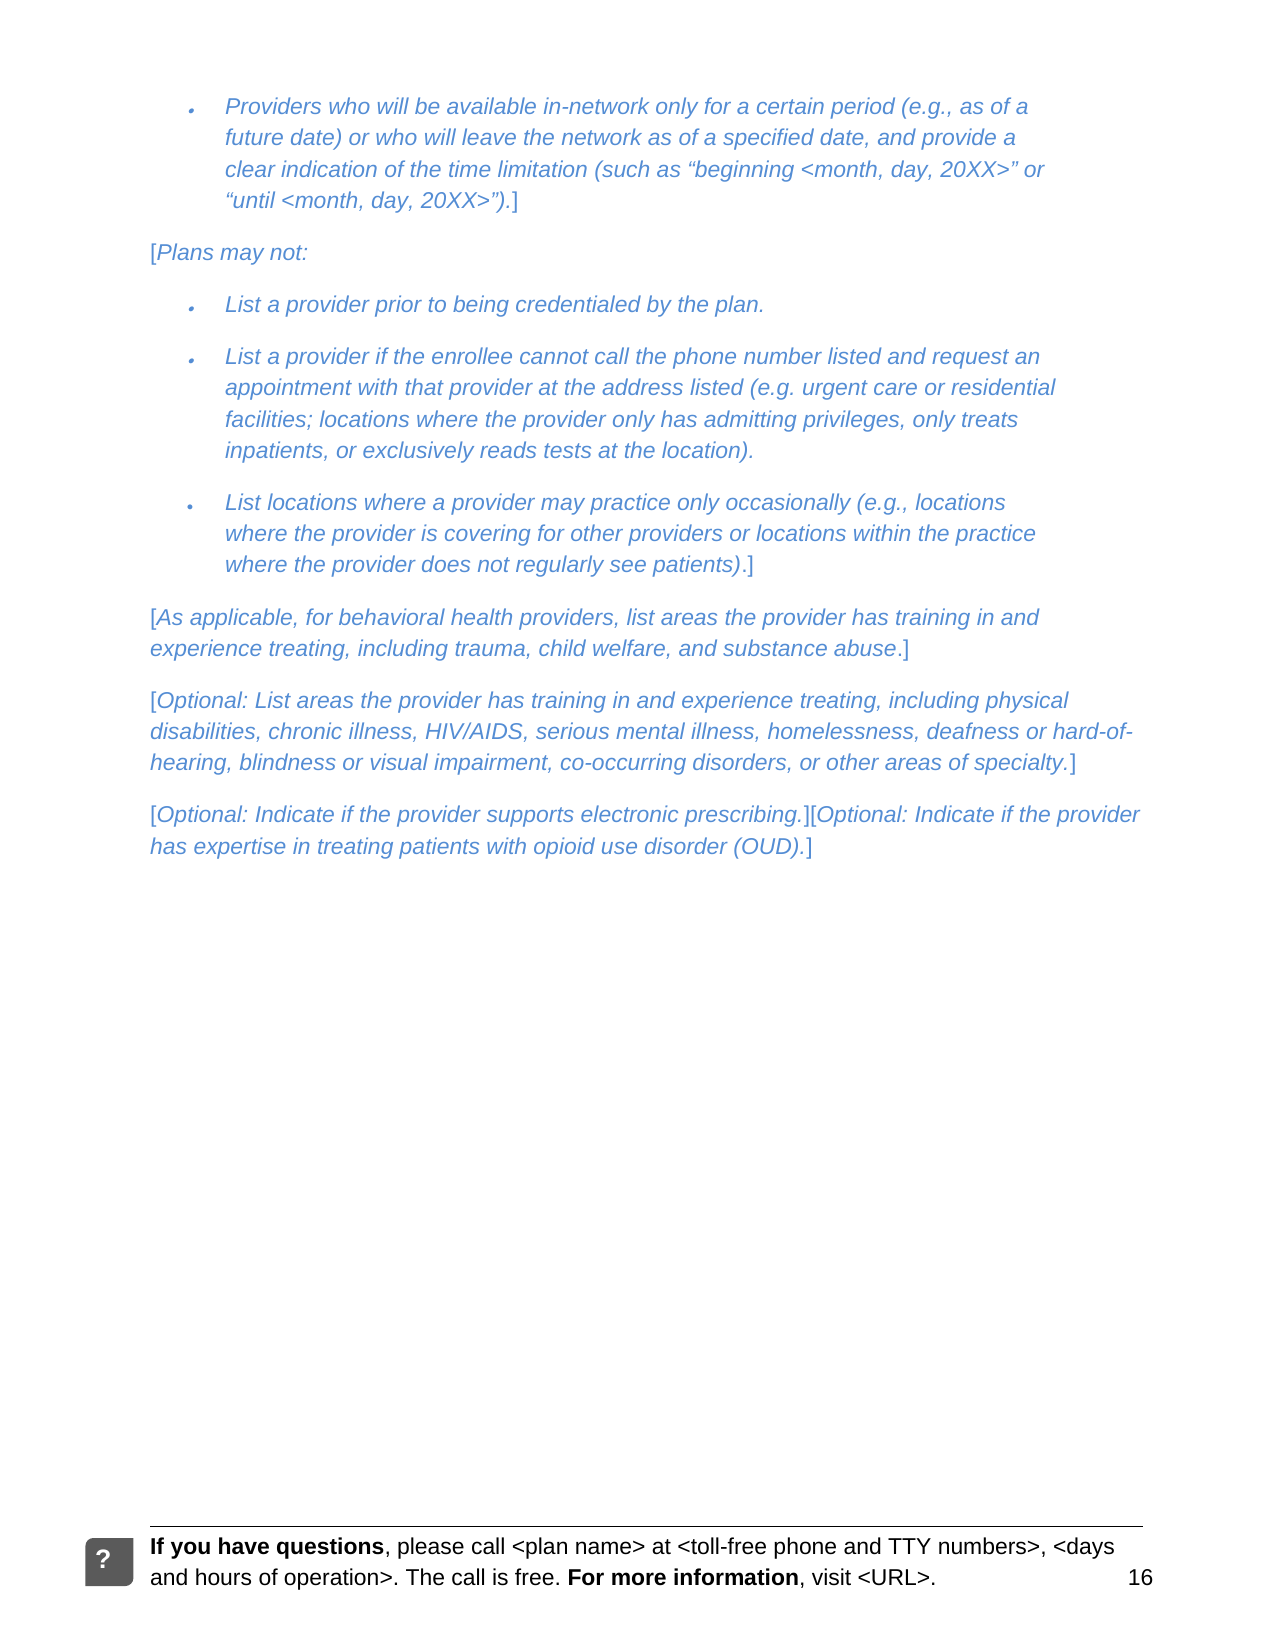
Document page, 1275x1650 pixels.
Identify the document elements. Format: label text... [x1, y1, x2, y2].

list Providers who will be available in-network only for a certain period (e.g., as of a future date) or who will leave the network as of a specified date, and provide a clear indication of the time limitation (such as “beginning <month, day, 20XX>” or “until <month, day, 20XX>”).] [187, 89, 1068, 214]
list List locations where a provider may practice only occasionally (e.g., locations where the provider is covering for other providers or locations within the practice where the provider does not regularly see patients).] [187, 485, 1068, 579]
text [Optional: List areas the provider has training in and experience treating, including physical disabilities, chronic illness, HIV/AIDS, serious mental illness, homelessness, deafness or hard-of-hearing, blindness or visual impairment, co-occurring disorders, or other areas of specialty.] [150, 683, 1143, 777]
text [As applicable, for behavioral health providers, list areas the provider has training in and experience treating, including trauma, child welfare, and substance abuse.] [150, 600, 1143, 662]
list List a provider prior to being credentialed by the plan. [187, 287, 1068, 319]
list List a provider if the enrollee cannot call the phone number listed and request an appointment with that provider at the address listed (e.g. urgent care or residential facilities; locations where the provider only has admitting privileges, only treats inpatients, or exclusively reads tests at the location). [187, 339, 1068, 464]
text [Plans may not: [150, 235, 1143, 267]
text [Optional: Indicate if the provider supports electronic prescribing.][Optional: Indicate if the provider has expertise in treating patients with opioid use disorder (OUD).] [150, 798, 1143, 860]
